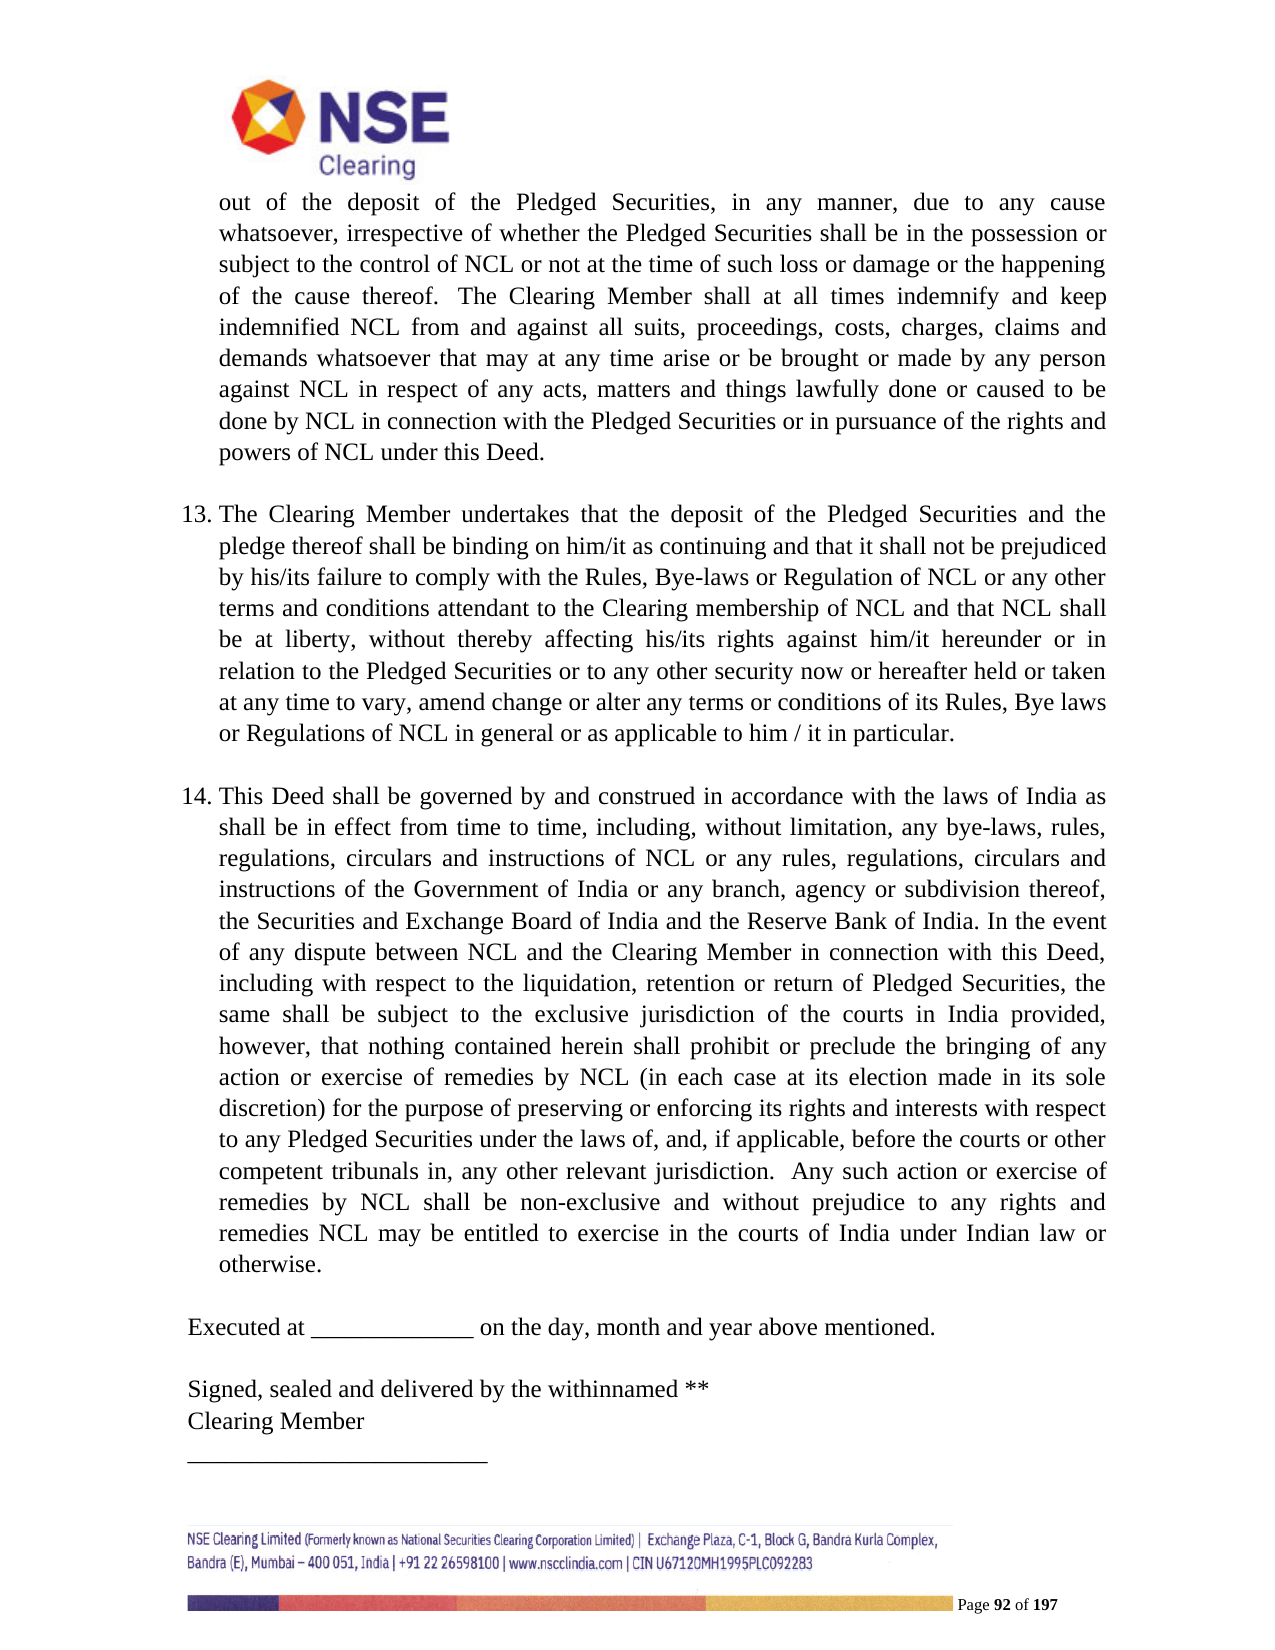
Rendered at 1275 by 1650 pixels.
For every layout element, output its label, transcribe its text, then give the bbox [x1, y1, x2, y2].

list This Deed shall be governed by and construed in accordance with the laws of India as shall be in effect from time to time, including, without limitation, any bye-laws, rules, regulations, circulars and instructions of NCL or any rules, regulations, circulars and instructions of the Government of India or any branch, agency or subdivision thereof, the Securities and Exchange Board of India and the Reserve Bank of India. In the event of any dispute between NCL and the Clearing Member in connection with this Deed, including with respect to the liquidation, retention or return of Pledged Securities, the same shall be subject to the exclusive jurisdiction of the courts in India provided, however, that nothing contained herein shall prohibit or preclude the bringing of any action or exercise of remedies by NCL (in each case at its election made in its sole discretion) for the purpose of preserving or enforcing its rights and interests with respect to any Pledged Securities under the laws of, and, if applicable, before the courts or other competent tribunals in, any other relevant jurisdiction. Any such action or exercise of remedies by NCL shall be non-exclusive and without prejudice to any rights and remedies NCL may be entitled to exercise in the courts of India under Indian law or otherwise. [181, 778, 1107, 1278]
text Clearing Member [187, 1403, 1107, 1434]
text ________________________ [187, 1434, 1107, 1466]
text Executed at _____________ on the day, month and year above mentioned. [187, 1309, 1107, 1341]
picture [187, 1525, 954, 1611]
list The Clearing Member undertakes that the deposit of the Pledged Securities and the pledge thereof shall be binding on him/it as continuing and that it shall not be prejudiced by his/its failure to comply with the Rules, Bye-laws or Regulation of NCL or any other terms and conditions attendant to the Clearing membership of NCL and that NCL shall be at liberty, without thereby affecting his/its rights against him/it hereunder or in relation to the Pledged Securities or to any other security now or hereafter held or taken at any time to vary, amend change or alter any terms or conditions of its Rules, Bye laws or Regulations of NCL in general or as applicable to him / it in particular. [181, 497, 1107, 747]
text Signed, sealed and delivered by the withinnamed ** [187, 1372, 1107, 1403]
picture [187, 75, 493, 185]
